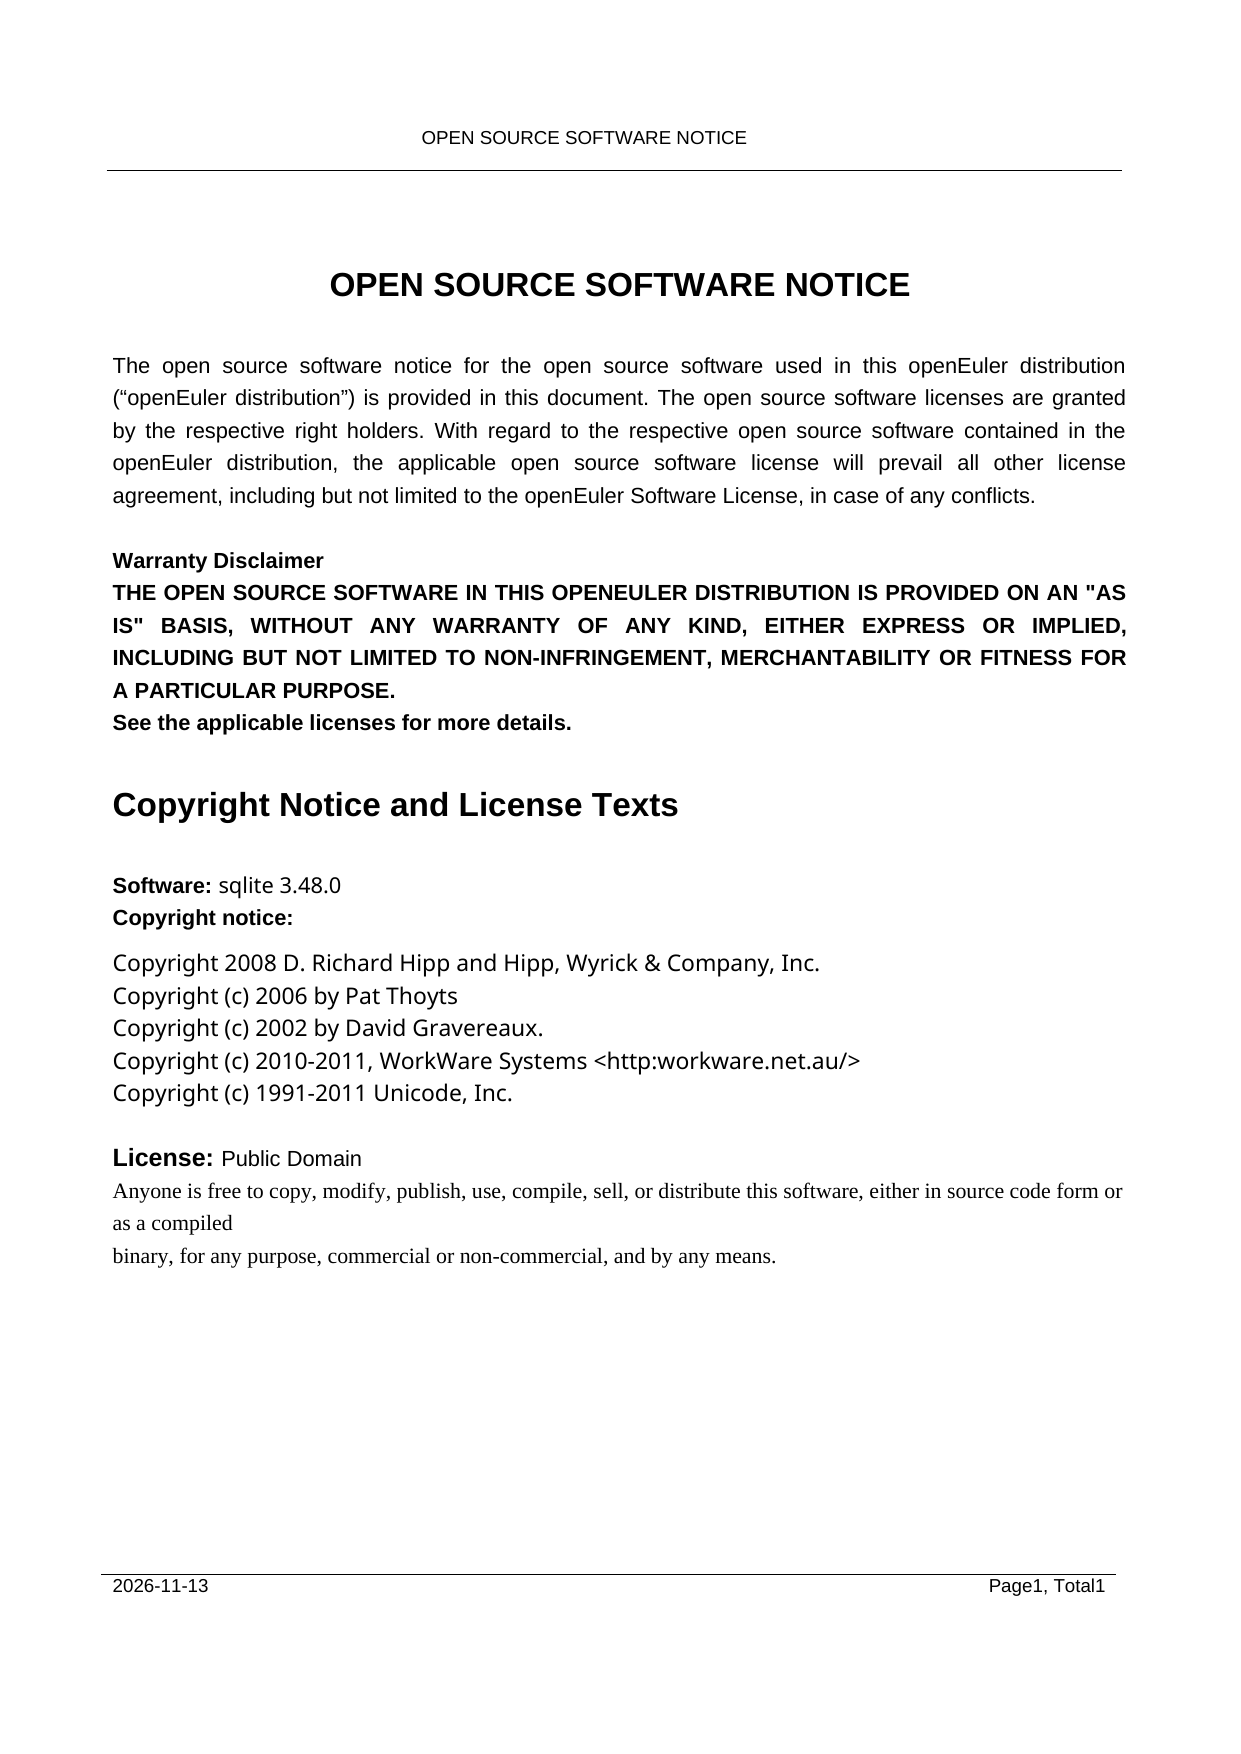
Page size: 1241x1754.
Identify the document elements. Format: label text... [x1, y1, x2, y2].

title Software: sqlite 3.48.0 [112, 869, 1128, 901]
text Copyright Notice and License Texts [112, 771, 1128, 836]
text OPEN SOURCE SOFTWARE NOTICE [112, 251, 1128, 316]
text Warranty Disclaimer [112, 544, 1128, 576]
text THE OPEN SOURCE SOFTWARE IN THIS OPENEULER DISTRIBUTION IS PROVIDED ON AN "AS IS" BASIS, WITHOUT ANY WARRANTY OF ANY KIND, EITHER EXPRESS OR IMPLIED, INCLUDING BUT NOT LIMITED TO NON-INFRINGEMENT, MERCHANTABILITY OR FITNESS FOR A PARTICULAR PURPOSE. See the applicable licenses for more details. [112, 576, 1128, 739]
text Copyright 2008 D. Richard Hipp and Hipp, Wyrick & Company, Inc. Copyright (c) 2006 by Pat Thoyts Copyright (c) 2002 by David Gravereaux. Copyright (c) 2010-2011, WorkWare Systems <http:workware.net.au/> Copyright (c) 1991-2011 Unicode, Inc. [112, 947, 1128, 1142]
text Anyone is free to copy, modify, publish, use, compile, sell, or distribute this software, either in source code form or as a compiled binary, for any purpose, commercial or non-commercial, and by any means. [112, 1174, 1128, 1272]
text The open source software notice for the open source software used in this openEuler distribution (“openEuler distribution”) is provided in this document. The open source software licenses are granted by the respective right holders. With regard to the respective open source software contained in the openEuler distribution, the applicable open source software license will prevail all other license agreement, including but not limited to the openEuler Software License, in case of any conflicts. [112, 349, 1128, 511]
text Copyright notice: [112, 901, 1128, 934]
text License: Public Domain [112, 1142, 1128, 1174]
